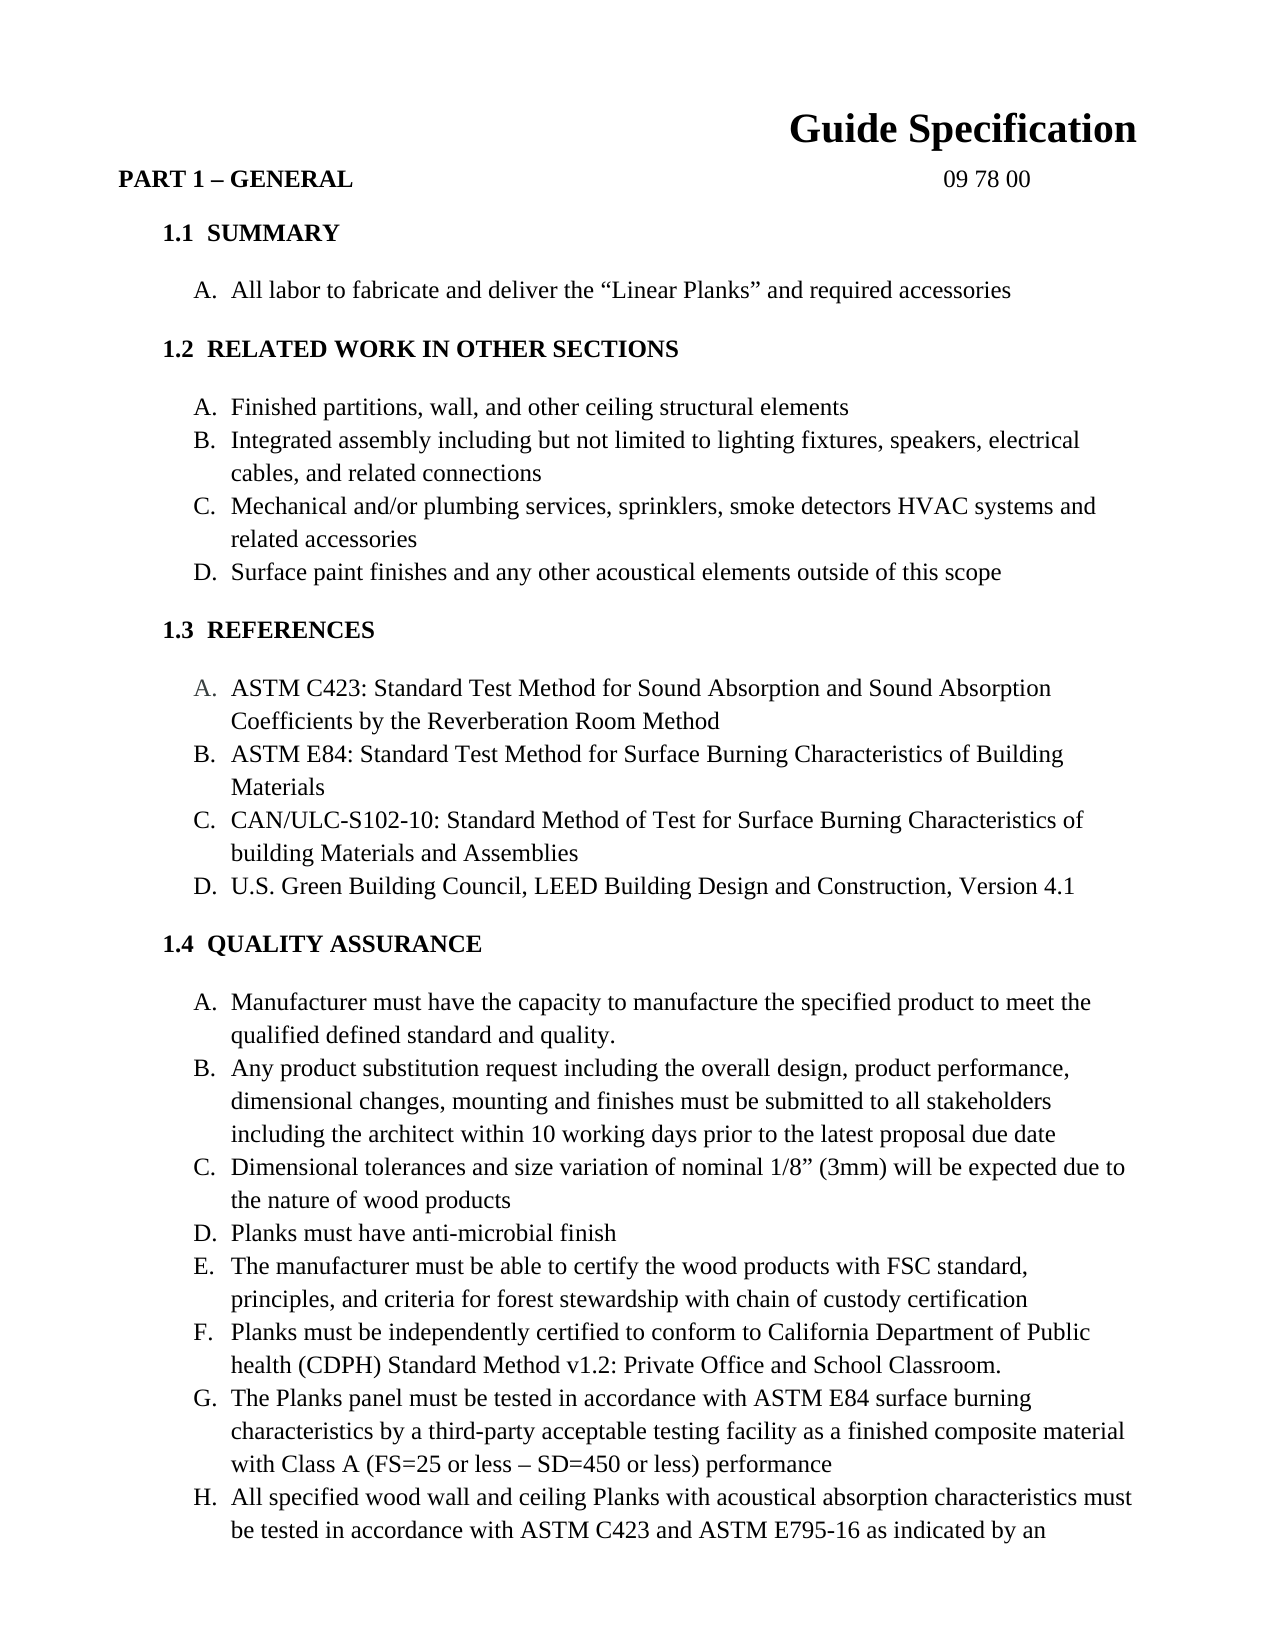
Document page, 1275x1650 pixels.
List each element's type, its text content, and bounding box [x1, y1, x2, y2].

list Any product substitution request including the overall design, product performance, dimensional changes, mounting and finishes must be submitted to all stakeholders including the architect within 10 working days prior to the latest proposal due date [193, 1053, 1137, 1148]
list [193, 1482, 1137, 1544]
list Integrated assembly including but not limited to lighting fixtures, speakers, electrical cables, and related connections [193, 425, 1137, 486]
list Manufacturer must have the capacity to manufacture the specified product to meet the qualified defined standard and quality. [193, 987, 1137, 1049]
list REFERENCES [162, 615, 1137, 643]
list Mechanical and/or plumbing services, sprinklers, smoke detectors HVAC systems and related accessories [193, 491, 1137, 552]
list All labor to fabricate and deliver the “Linear Planks” and required accessories [193, 276, 1137, 304]
list The Planks panel must be tested in accordance with ASTM E84 surface burning characteristics by a third-party acceptable testing facility as a finished composite material with Class A (FS=25 or less – SD=450 or less) performance [193, 1383, 1137, 1478]
list Planks must have anti-microbial finish [193, 1218, 1137, 1247]
list Planks must be independently certified to conform to California Department of Public health (CDPH) Standard Method v1.2: Private Office and School Classroom. [193, 1317, 1137, 1379]
list U.S. Green Building Council, LEED Building Design and Construction, Version 4.1 [193, 871, 1137, 900]
list Surface paint finishes and any other acoustical elements outside of this scope [193, 557, 1137, 586]
list ASTM E84: Standard Test Method for Surface Burning Characteristics of Building Materials [193, 739, 1137, 801]
list RELATED WORK IN OTHER SECTIONS [162, 334, 1137, 362]
list CAN/ULC-S102-10: Standard Method of Test for Surface Burning Characteristics of building Materials and Assemblies [193, 805, 1137, 867]
list Finished partitions, wall, and other ceiling structural elements [193, 392, 1137, 420]
list QUALITY ASSURANCE [162, 929, 1137, 958]
title PART 1 – GENERAL 09 78 00 [118, 164, 1137, 193]
title Guide Specification [118, 103, 1137, 151]
list ASTM C423: Standard Test Method for Sound Absorption and Sound Absorption Coefficients by the Reverberation Room Method [193, 673, 1137, 734]
list The manufacturer must be able to certify the wood products with FSC standard, principles, and criteria for forest stewardship with chain of custody certification [193, 1251, 1137, 1313]
list SUMMARY [162, 218, 1137, 246]
list Dimensional tolerances and size variation of nominal 1/8” (3mm) will be expected due to the nature of wood products [193, 1152, 1137, 1214]
